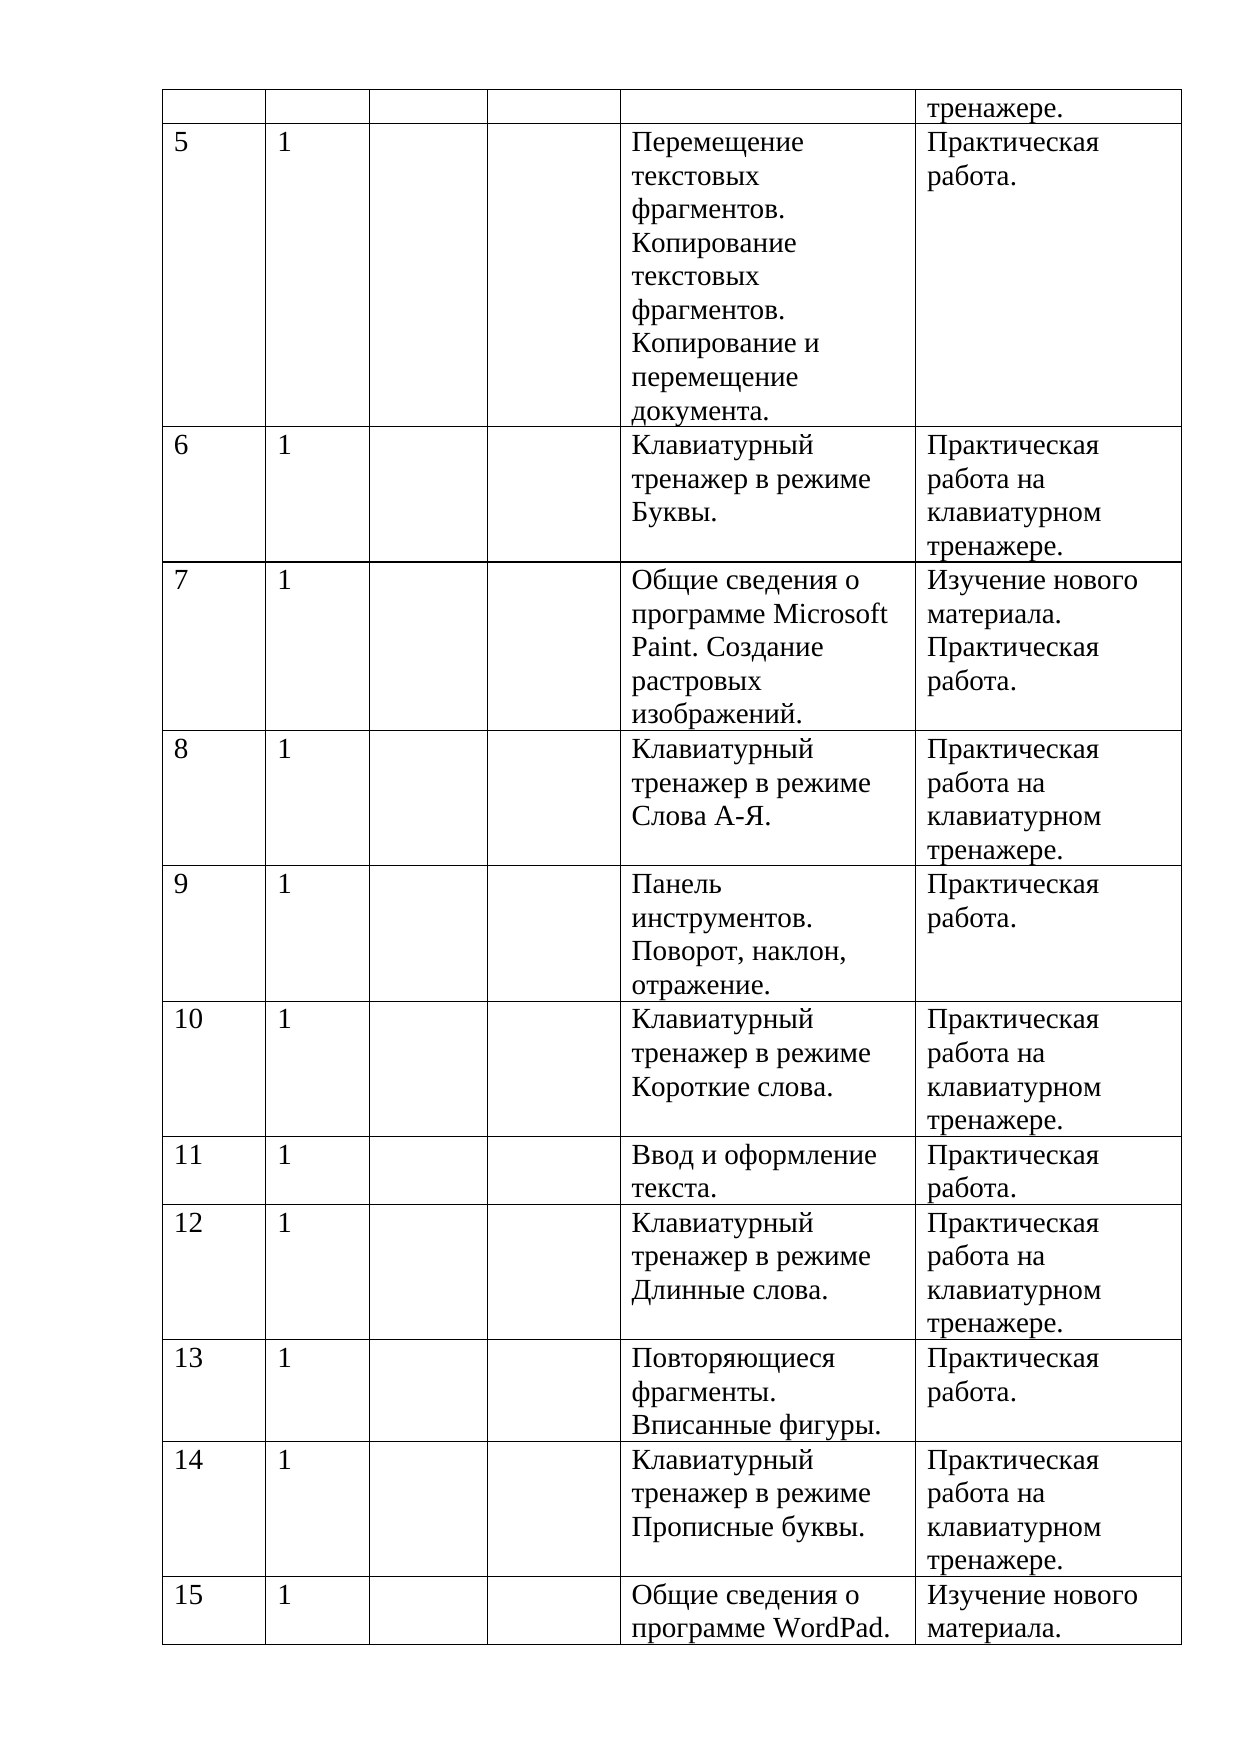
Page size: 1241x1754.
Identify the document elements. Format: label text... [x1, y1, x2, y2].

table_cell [916, 1577, 1181, 1644]
table_cell Клавиатурный тренажер в режиме Буквы. [621, 427, 915, 561]
table_cell [488, 1137, 620, 1204]
table_cell [488, 866, 620, 1001]
table_cell [488, 427, 620, 561]
table_cell Практическая работа. [916, 1340, 1181, 1441]
table_cell Клавиатурный тренажер в режиме Длинные слова. [621, 1205, 915, 1339]
table_cell Повторяющиеся фрагменты. Вписанные фигуры. [621, 1340, 915, 1441]
table_cell [370, 1205, 487, 1339]
table_cell [488, 90, 620, 123]
table_cell [488, 1577, 620, 1644]
table_cell [488, 1340, 620, 1441]
table_cell [488, 731, 620, 865]
table_cell Практическая работа на клавиатурном тренажере. [916, 1002, 1181, 1136]
table_cell [370, 563, 487, 730]
table_cell 1 [266, 563, 369, 730]
table_cell 1 [266, 1137, 369, 1204]
table_cell [370, 1577, 487, 1644]
table_cell [370, 1137, 487, 1204]
table_cell [488, 1205, 620, 1339]
table_cell 1 [266, 1205, 369, 1339]
table_cell 1 [266, 124, 369, 426]
table_cell 10 [163, 1002, 265, 1136]
table_cell 1 [266, 1002, 369, 1136]
table_cell [488, 1442, 620, 1576]
table_cell 1 [266, 427, 369, 561]
table_cell Практическая работа на клавиатурном тренажере. [916, 731, 1181, 865]
table_cell Клавиатурный тренажер в режиме Короткие слова. [621, 1002, 915, 1136]
table_cell 5 [163, 124, 265, 426]
table_cell Клавиатурный тренажер в режиме Прописные буквы. [621, 1442, 915, 1576]
table_cell Практическая работа. [916, 1137, 1181, 1204]
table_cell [916, 1442, 1181, 1576]
table_cell 15 [163, 1577, 265, 1644]
table_cell 7 [163, 563, 265, 730]
table_cell [370, 1340, 487, 1441]
table_cell [370, 124, 487, 426]
table_cell 14 [163, 1442, 265, 1576]
table_cell 6 [163, 427, 265, 561]
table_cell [621, 90, 915, 123]
table_cell 9 [163, 866, 265, 1001]
table_cell 8 [163, 731, 265, 865]
table_cell [370, 1442, 487, 1576]
table_cell Практическая работа. [916, 866, 1181, 1001]
table_cell [370, 731, 487, 865]
table_cell Клавиатурный тренажер в режиме Слова А-Я. [621, 731, 915, 865]
table_cell 1 [266, 1577, 369, 1644]
table_cell 1 [266, 731, 369, 865]
table_cell Общие сведения о программе Microsoft Paint. Создание растровых изображений. [621, 563, 915, 730]
table_cell Практическая работа на клавиатурном тренажере. [916, 1205, 1181, 1339]
table_cell 11 [163, 1137, 265, 1204]
table_cell Ввод и оформление текста. [621, 1137, 915, 1204]
table_cell 13 [163, 1340, 265, 1441]
table_cell Панель инструментов. Поворот, наклон, отражение. [621, 866, 915, 1001]
table_cell 1 [266, 90, 369, 123]
table_cell [370, 90, 487, 123]
table_cell Практическая работа. [916, 124, 1181, 426]
table_cell [488, 563, 620, 730]
table_cell 1 [266, 866, 369, 1001]
table_cell 1 [266, 1442, 369, 1576]
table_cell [621, 1577, 915, 1644]
table_cell [370, 1002, 487, 1136]
table_cell [370, 427, 487, 561]
table_cell [488, 1002, 620, 1136]
table_cell [488, 124, 620, 426]
table_cell [370, 866, 487, 1001]
table_cell 1 [266, 1340, 369, 1441]
table_cell Перемещение текстовых фрагментов. Копирование текстовых фрагментов. Копирование и перемещение документа. [621, 124, 915, 426]
table_cell 12 [163, 1205, 265, 1339]
table_cell 4 [163, 90, 265, 123]
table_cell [916, 90, 1181, 123]
table_cell Изучение нового материала. Практическая работа. [916, 563, 1181, 730]
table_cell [916, 427, 1181, 561]
